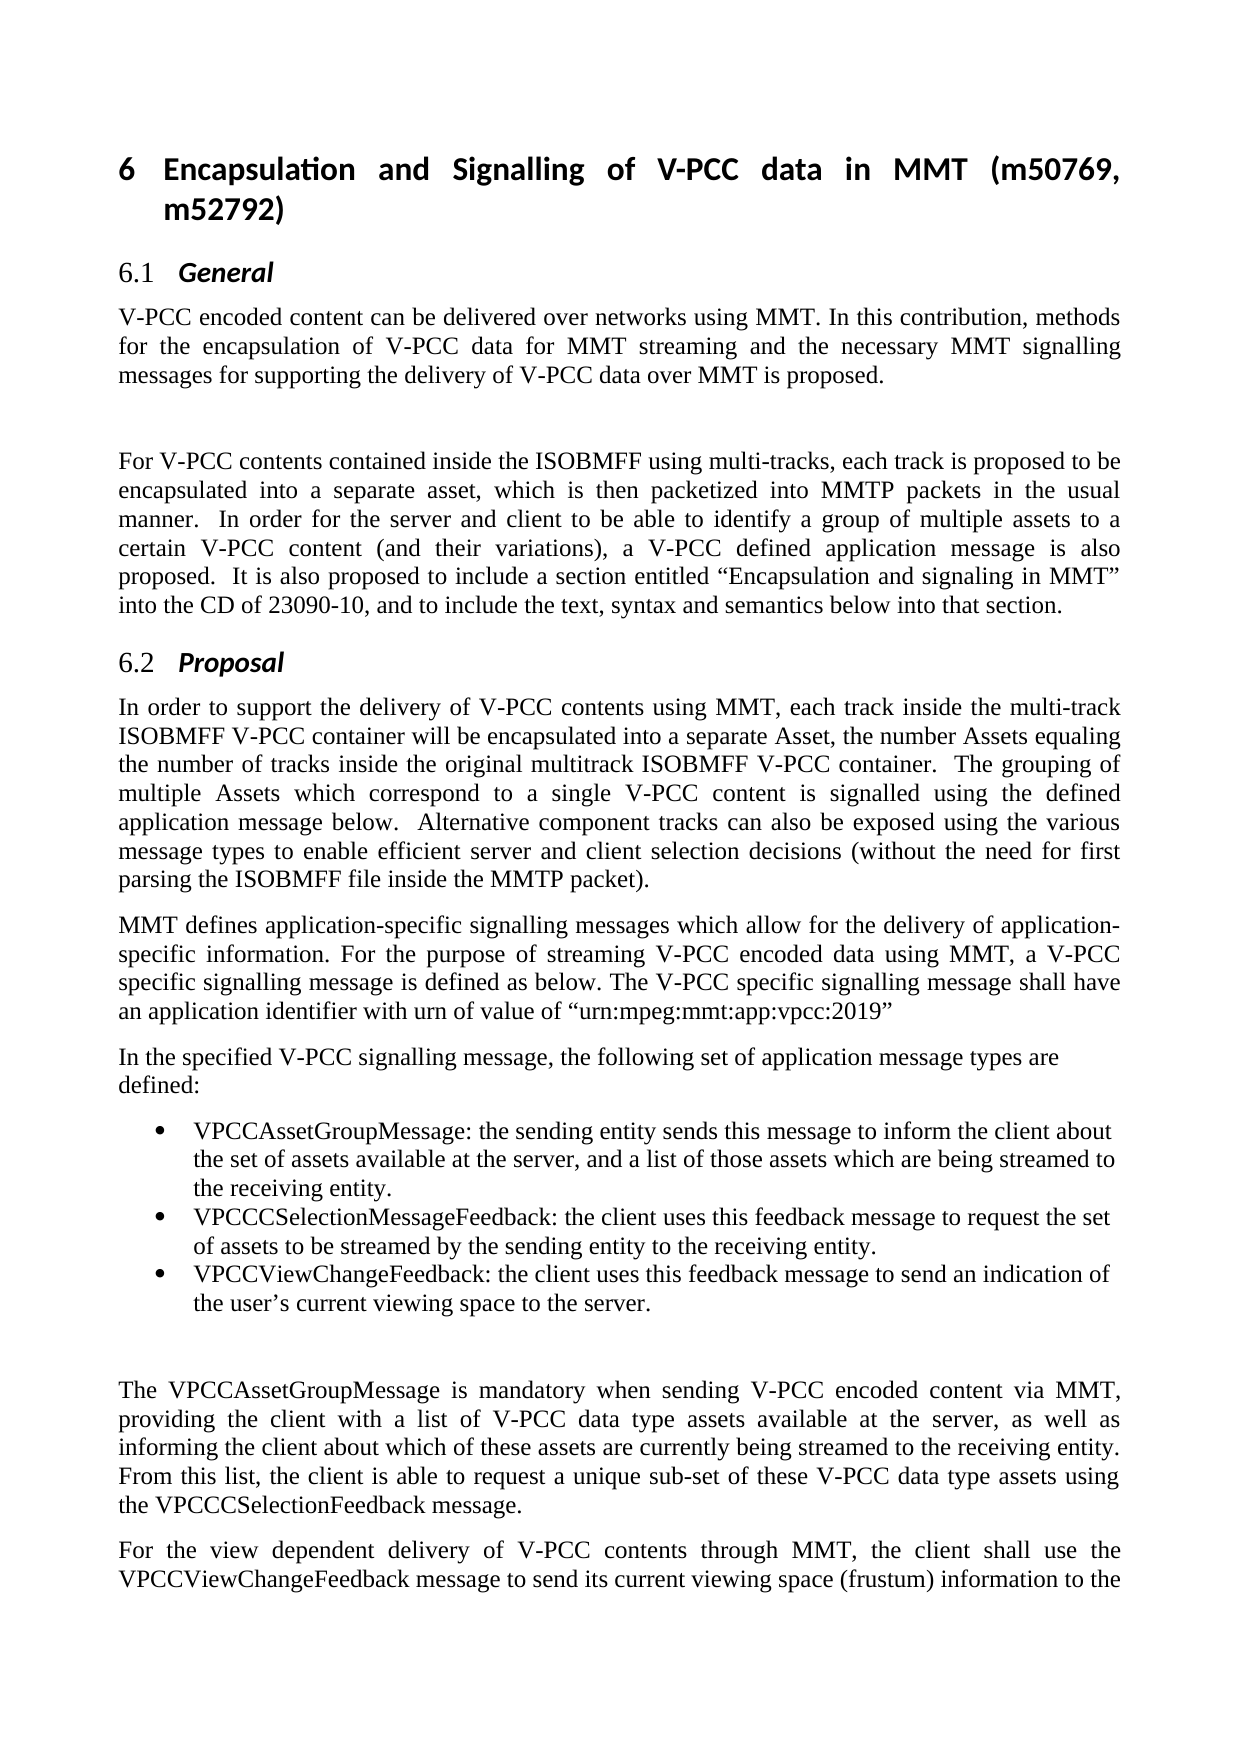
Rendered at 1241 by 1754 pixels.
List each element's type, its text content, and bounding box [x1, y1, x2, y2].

text In order to support the delivery of V-PCC contents using MMT, each track inside the multi-track ISOBMFF V-PCC container will be encapsulated into a separate Asset, the number Assets equaling the number of tracks inside the original multitrack ISOBMFF V-PCC container. The grouping of multiple Assets which correspond to a single V-PCC content is signalled using the defined application message below. Alternative component tracks can also be exposed using the various message types to enable efficient server and client selection decisions (without the need for first parsing the ISOBMFF file inside the MMTP packet). [118, 692, 1122, 893]
list VPCCAssetGroupMessage: the sending entity sends this message to inform the client about the set of assets available at the server, and a list of those assets which are being streamed to the receiving entity. [156, 1116, 1122, 1202]
text V-PCC encoded content can be delivered over networks using MMT. In this contribution, methods for the encapsulation of V-PCC data for MMT streaming and the necessary MMT signalling messages for supporting the delivery of V-PCC data over MMT is proposed. [118, 302, 1122, 388]
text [118, 1535, 1122, 1593]
subtitle General [118, 254, 1122, 290]
subtitle Encapsulation and Signalling of V-PCC data in MMT (m50769, m52792) [118, 148, 1122, 229]
text For V-PCC contents contained inside the ISOBMFF using multi-tracks, each track is proposed to be encapsulated into a separate asset, which is then packetized into MMTP packets in the usual manner. In order for the server and client to be able to identify a group of multiple assets to a certain V-PCC content (and their variations), a V-PCC defined application message is also proposed. It is also proposed to include a section entitled “Encapsulation and signaling in MMT” into the CD of 23090-10, and to include the text, syntax and semantics below into that section. [118, 446, 1122, 619]
text In the specified V-PCC signalling message, the following set of application message types are defined: [118, 1042, 1122, 1099]
subtitle Proposal [118, 644, 1122, 679]
list VPCCViewChangeFeedback: the client uses this feedback message to send an indication of the user’s current viewing space to the server. [156, 1259, 1122, 1317]
text The VPCCAssetGroupMessage is mandatory when sending V-PCC encoded content via MMT, providing the client with a list of V-PCC data type assets available at the server, as well as informing the client about which of these assets are currently being streamed to the receiving entity. From this list, the client is able to request a unique sub-set of these V-PCC data type assets using the VPCCCSelectionFeedback message. [118, 1375, 1122, 1519]
text MMT defines application-specific signalling messages which allow for the delivery of application-specific information. For the purpose of streaming V-PCC encoded data using MMT, a V-PCC specific signalling message is defined as below. The V-PCC specific signalling message shall have an application identifier with urn of value of “urn:mpeg:mmt:app:vpcc:2019” [118, 910, 1122, 1025]
list VPCCCSelectionMessageFeedback: the client uses this feedback message to request the set of assets to be streamed by the sending entity to the receiving entity. [156, 1202, 1122, 1259]
